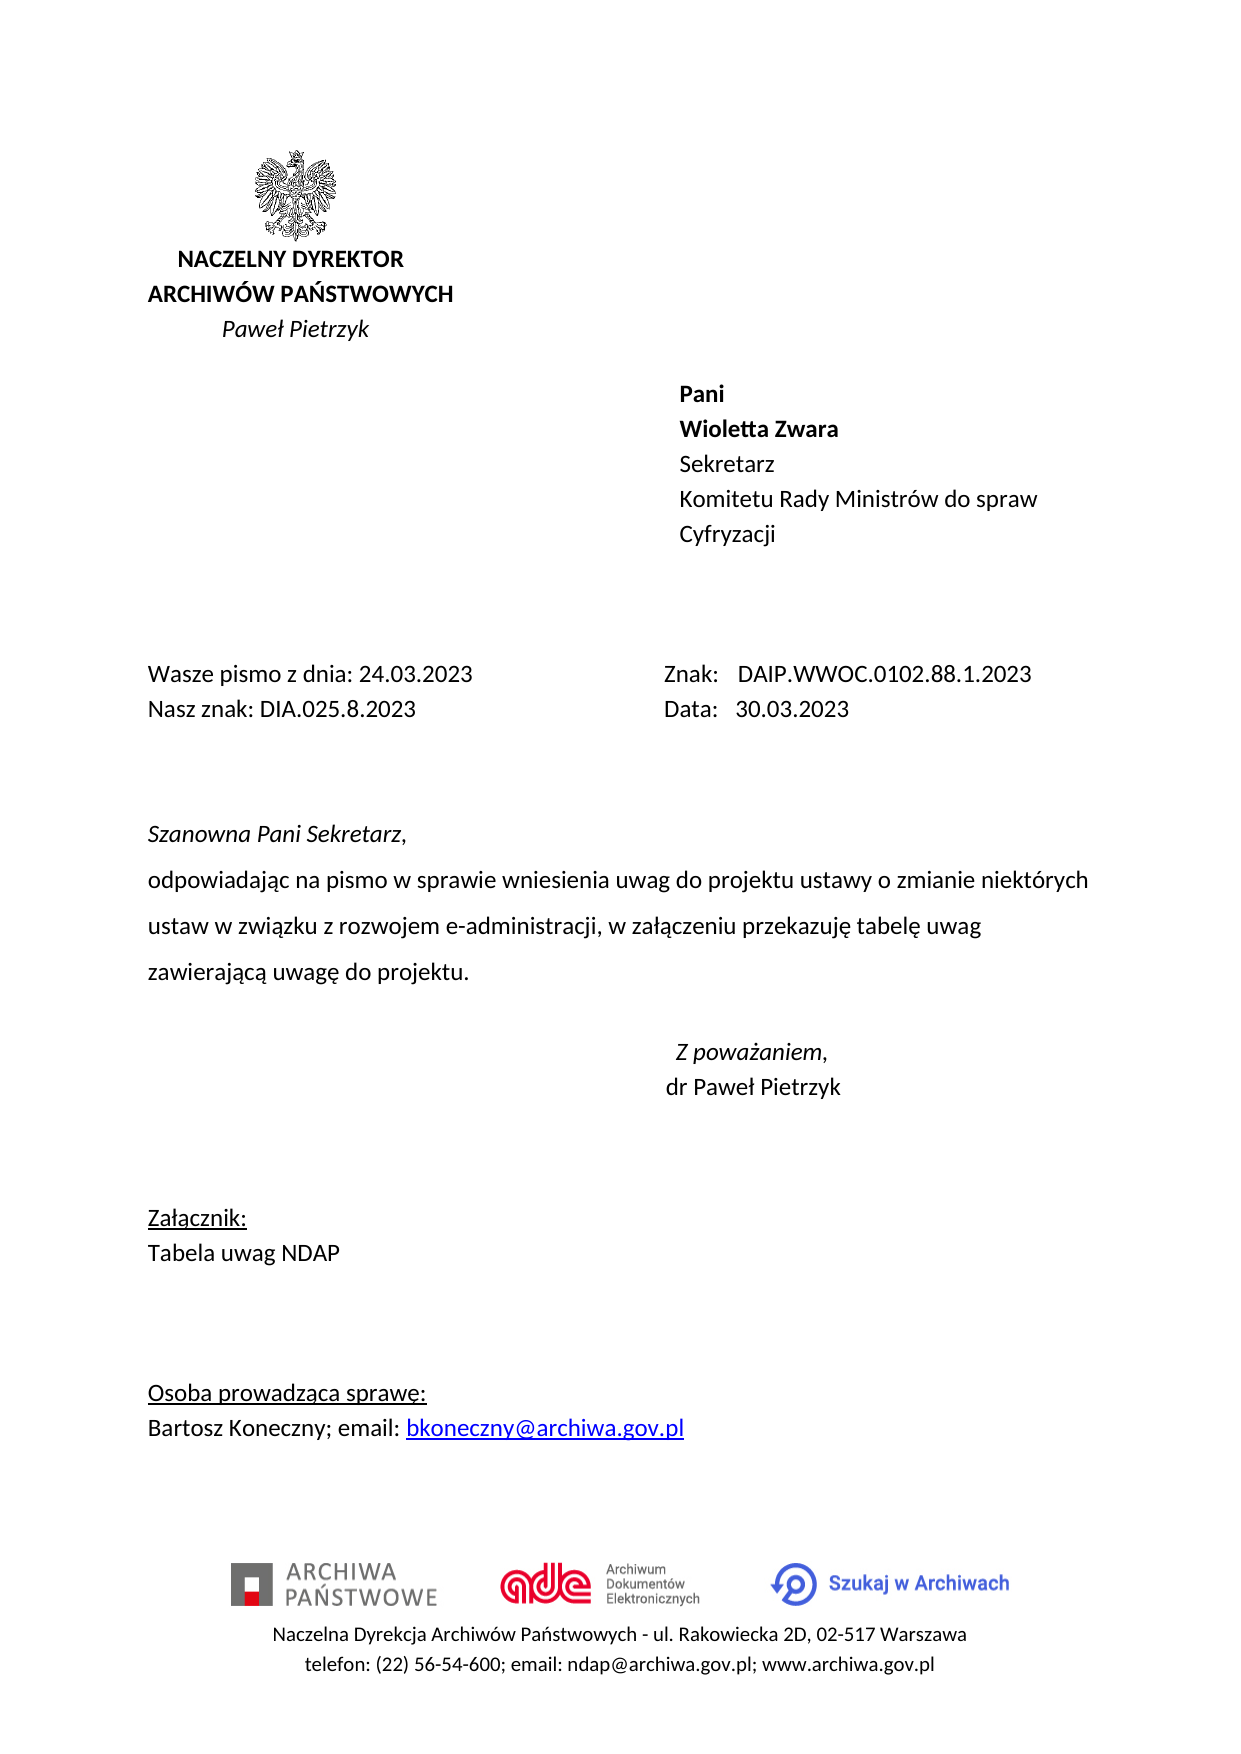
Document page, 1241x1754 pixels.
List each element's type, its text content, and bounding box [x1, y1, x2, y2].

text NACZELNY DYREKTOR [148, 243, 1092, 273]
text Załącznik: [148, 1202, 1092, 1232]
text Tabela uwag NDAP [148, 1237, 1092, 1267]
text Z poważaniem, [413, 1036, 1092, 1067]
text Pani [679, 378, 1092, 408]
text Komitetu Rady Ministrów do spraw Cyfryzacji [679, 483, 1092, 548]
text dr Paweł Pietrzyk [413, 1071, 1092, 1102]
picture [251, 147, 338, 243]
text Nasz znak: DIA.025.8.2023 Data: 30.03.2023 [148, 693, 1092, 723]
text Wasze pismo z dnia: 24.03.2023 Znak: DAIP.WWOC.0102.88.1.2023 [148, 658, 1092, 688]
text Szanowna Pani Sekretarz, [148, 818, 1092, 849]
text Wioletta Zwara [679, 413, 1092, 443]
text odpowiadając na pismo w sprawie wniesienia uwag do projektu ustawy o zmianie niektórych ustaw w związku z rozwojem e-administracji, w załączeniu przekazuję tabelę uwag zawierającą uwagę do projektu. [148, 864, 1092, 986]
text Bartosz Koneczny; email: bkoneczny@archiwa.gov.pl [148, 1412, 1092, 1442]
text Paweł Pietrzyk [148, 313, 1092, 343]
picture [228, 1561, 1012, 1609]
text Sekretarz [679, 448, 1092, 478]
text ARCHIWÓW PAŃSTWOWYCH [148, 278, 1092, 308]
text Osoba prowadząca sprawę: [148, 1377, 1092, 1407]
